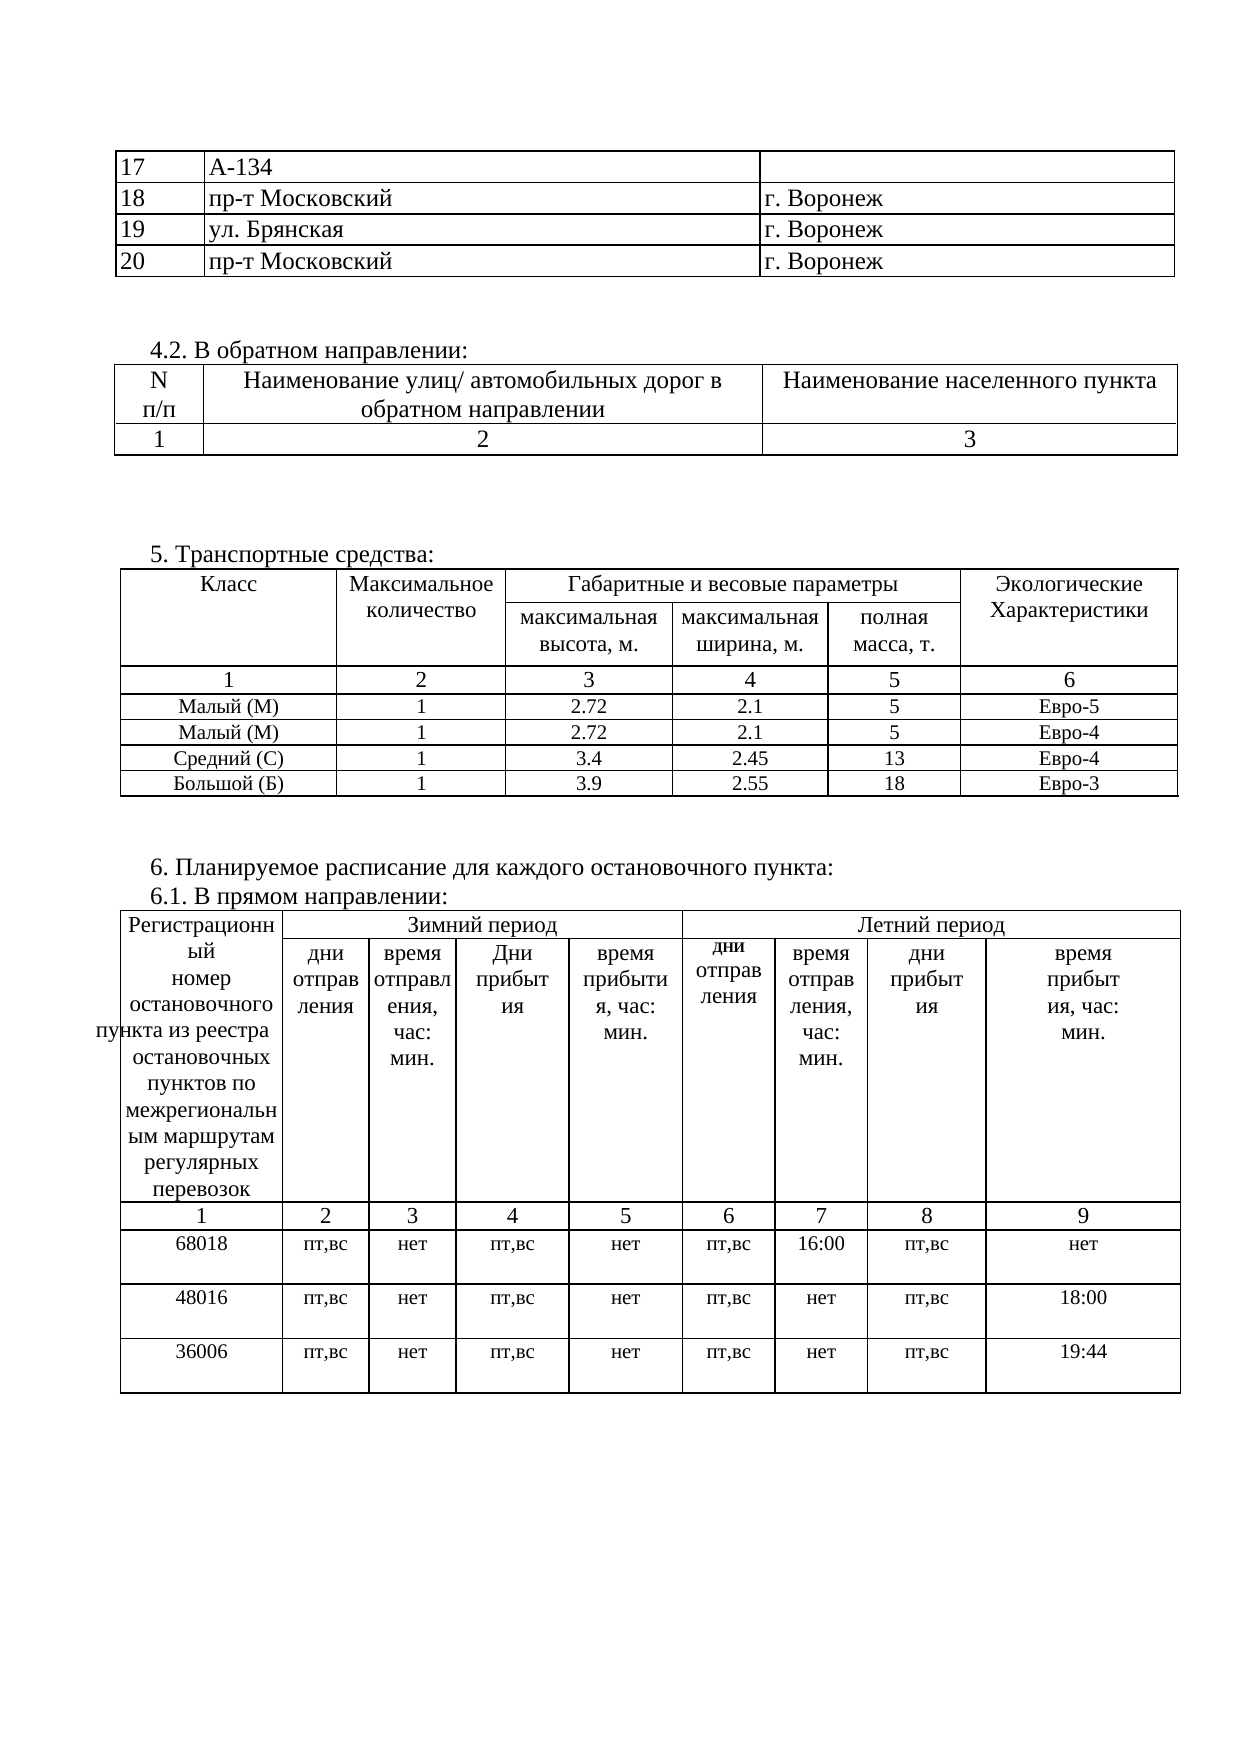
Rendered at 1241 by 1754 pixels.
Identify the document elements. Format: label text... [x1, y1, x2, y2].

table_header Габаритные и весовые параметры [506, 570, 960, 602]
text 6. Планируемое расписание для каждого остановочного пункта: [150, 852, 1090, 881]
table_cell ул. Брянская [205, 215, 759, 244]
table_cell 6 [683, 1203, 774, 1229]
table_cell пт,вс [283, 1285, 368, 1338]
table_cell 7 [776, 1203, 867, 1229]
table_header Максимальное количество [337, 570, 505, 665]
table_cell пт,вс [283, 1339, 368, 1392]
table_header N п/п [115, 365, 203, 423]
table_cell дни отправ ления [283, 939, 368, 1201]
table_cell 1 [115, 424, 203, 454]
table_cell А-134 [205, 152, 759, 181]
table_cell 1 [121, 667, 336, 693]
table_cell 2 [204, 424, 762, 454]
table_cell 19:44 [987, 1339, 1180, 1392]
table_cell 1 [337, 720, 505, 744]
table_cell пт,вс [457, 1285, 568, 1338]
table_cell нет [370, 1285, 455, 1338]
table_cell 2.55 [673, 771, 827, 795]
table_cell пт,вс [868, 1285, 985, 1338]
table_cell время прибыти я, час: мин. [570, 939, 682, 1201]
table_header Зимний период [283, 911, 682, 937]
table_cell Евро-4 [961, 746, 1177, 770]
table_cell Евро-3 [961, 771, 1177, 795]
table_cell 5 [570, 1203, 682, 1229]
table_cell 3.4 [506, 746, 672, 770]
table_cell Большой (Б) [121, 771, 336, 795]
table_cell 4 [457, 1203, 568, 1229]
table_cell ДНИ отправ ления [683, 939, 774, 1201]
table_header Летний период [683, 911, 1180, 937]
table_cell 1 [337, 695, 505, 718]
table_cell 2.45 [673, 746, 827, 770]
table_cell г. Воронеж [761, 183, 1174, 213]
table_cell г. Воронеж [761, 215, 1174, 244]
table_cell 2.72 [506, 720, 672, 744]
table_cell пт,вс [457, 1231, 568, 1283]
table_cell Евро-4 [961, 720, 1177, 744]
table_cell нет [987, 1231, 1180, 1283]
text 5. Транспортные средства: [150, 539, 1090, 568]
table_cell 13 [829, 746, 960, 770]
table_cell 9 [987, 1203, 1180, 1229]
table_cell пт,вс [868, 1339, 985, 1392]
table_header Наименование улиц/ автомобильных дорог в обратном направлении [204, 365, 762, 423]
table_cell 5 [829, 667, 960, 693]
table_cell время отправ ления, час: мин. [776, 939, 867, 1201]
table_cell полная масса, т. [829, 603, 960, 665]
table_cell пт,вс [868, 1231, 985, 1283]
table_cell 68018 [121, 1231, 282, 1283]
table_cell 2.72 [506, 695, 672, 718]
table_cell 18:00 [987, 1285, 1180, 1338]
table_cell Малый (М) [121, 695, 336, 718]
table_cell 19 [117, 215, 204, 244]
table_cell максимальная высота, м. [506, 603, 672, 665]
table_header Регистрационный номер остановочного пункта из реестра остановочных пунктов по межрегиональным маршрутам регулярных перевозок [121, 911, 282, 1201]
table_cell г. Воронеж [761, 246, 1174, 276]
table_cell 5 [829, 695, 960, 718]
text 6.1. В прямом направлении: [150, 881, 1090, 909]
table_cell нет [570, 1339, 682, 1392]
text 4.2. В обратном направлении: [150, 335, 1090, 364]
table_cell пт,вс [683, 1285, 774, 1338]
table_cell 36006 [121, 1339, 282, 1392]
table_cell пт,вс [683, 1231, 774, 1283]
table_header Наименование населенного пункта [763, 365, 1177, 423]
table_cell 2 [283, 1203, 368, 1229]
table_cell пт,вс [683, 1339, 774, 1392]
table_cell Малый (М) [121, 720, 336, 744]
table_cell 2 [337, 667, 505, 693]
table_cell нет [570, 1285, 682, 1338]
table_cell нет [370, 1339, 455, 1392]
table_cell 1 [337, 771, 505, 795]
table_cell Средний (С) [121, 746, 336, 770]
table_cell 3 [506, 667, 672, 693]
table_cell 17 [117, 152, 204, 181]
table_cell пт,вс [283, 1231, 368, 1283]
table_cell 2.1 [673, 695, 827, 718]
table_cell 48016 [121, 1285, 282, 1338]
table_cell нет [570, 1231, 682, 1283]
table_cell пт,вс [457, 1339, 568, 1392]
table_header Класс [121, 570, 336, 665]
table_cell Дни прибыт ия [457, 939, 568, 1201]
table_cell время отправл ения, час: мин. [370, 939, 455, 1201]
table_cell 3 [763, 423, 1177, 454]
table_cell 3.9 [506, 771, 672, 795]
table_header Экологические Характеристики [961, 570, 1177, 665]
table_cell Евро-5 [961, 695, 1177, 718]
table_cell 1 [337, 746, 505, 770]
table_cell максимальная ширина, м. [673, 603, 827, 665]
table_cell 16:00 [776, 1231, 867, 1283]
table_cell 18 [829, 771, 960, 795]
table_cell 18 [117, 183, 204, 213]
table_cell пр-т Московский [205, 246, 759, 276]
table_cell 4 [673, 667, 827, 693]
table_cell нет [370, 1231, 455, 1283]
table_cell нет [776, 1339, 867, 1392]
table_cell дни прибыт ия [868, 939, 985, 1201]
table_cell 1 [121, 1203, 282, 1229]
table_cell 8 [868, 1203, 985, 1229]
table_cell 6 [961, 667, 1177, 693]
table_cell 20 [117, 246, 204, 276]
table_cell нет [776, 1285, 867, 1338]
table_cell 2.1 [673, 720, 827, 744]
table_cell 5 [829, 720, 960, 744]
table_cell 3 [370, 1203, 455, 1229]
table_cell [761, 152, 1174, 181]
table_cell пр-т Московский [205, 183, 759, 213]
table_cell время прибыт ия, час: мин. [987, 939, 1180, 1201]
